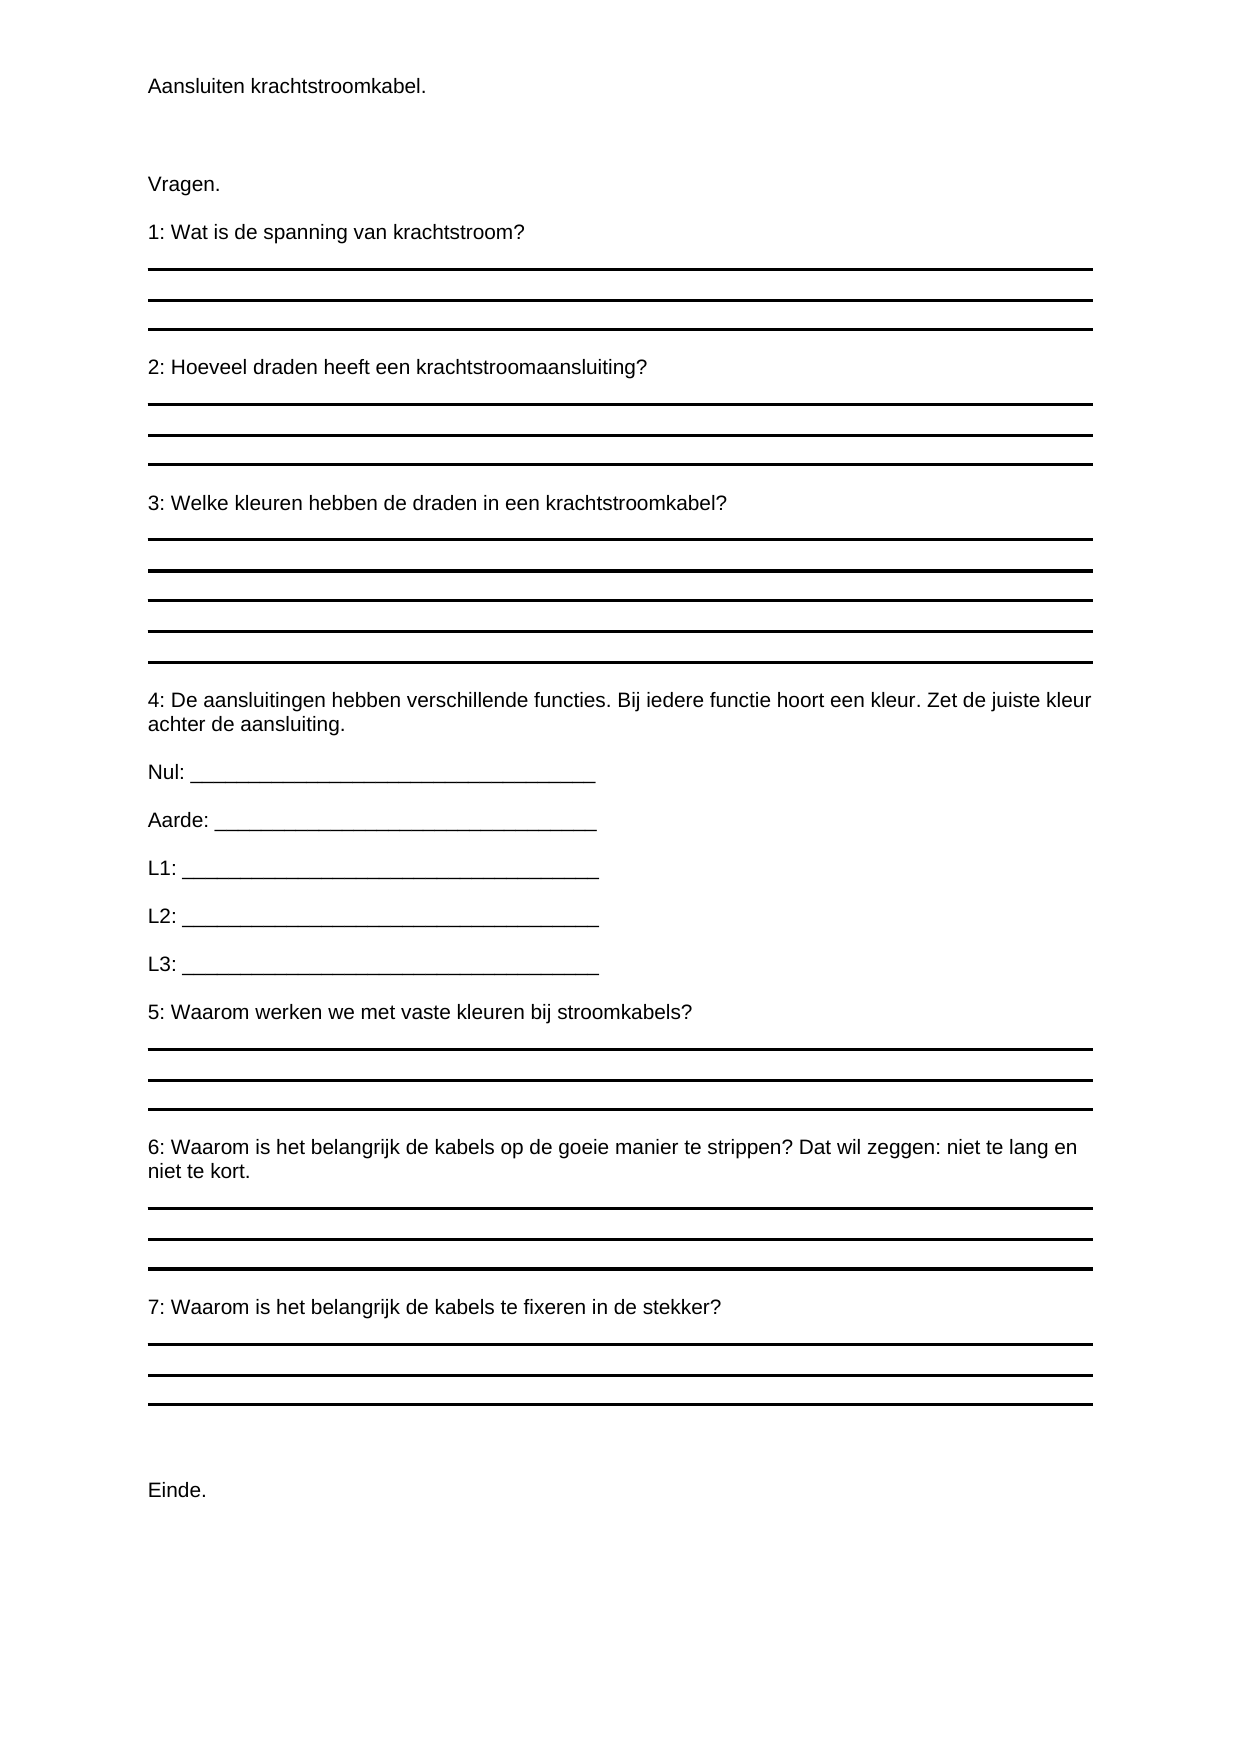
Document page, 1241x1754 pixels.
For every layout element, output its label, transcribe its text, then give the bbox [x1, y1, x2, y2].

text Einde. [148, 1478, 1093, 1502]
text Aarde: _________________________________ [148, 808, 1093, 832]
text Vragen. [148, 172, 1093, 196]
text L3: ____________________________________ [148, 952, 1093, 976]
text 7: Waarom is het belangrijk de kabels te fixeren in de stekker? [148, 1294, 1093, 1318]
text 4: De aansluitingen hebben verschillende functies. Bij iedere functie hoort een kleur. Zet de juiste kleur achter de aansluiting. [148, 688, 1093, 736]
text 5: Waarom werken we met vaste kleuren bij stroomkabels? [148, 1000, 1093, 1024]
text 6: Waarom is het belangrijk de kabels op de goeie manier te strippen? Dat wil zeggen: niet te lang en niet te kort. [148, 1135, 1093, 1183]
text 1: Wat is de spanning van krachtstroom? [148, 219, 1093, 243]
text 3: Welke kleuren hebben de draden in een krachtstroomkabel? [148, 490, 1093, 514]
text L1: ____________________________________ [148, 856, 1093, 880]
text L2: ____________________________________ [148, 904, 1093, 928]
text Nul: ___________________________________ [148, 760, 1093, 784]
text 2: Hoeveel draden heeft een krachtstroomaansluiting? [148, 355, 1093, 379]
